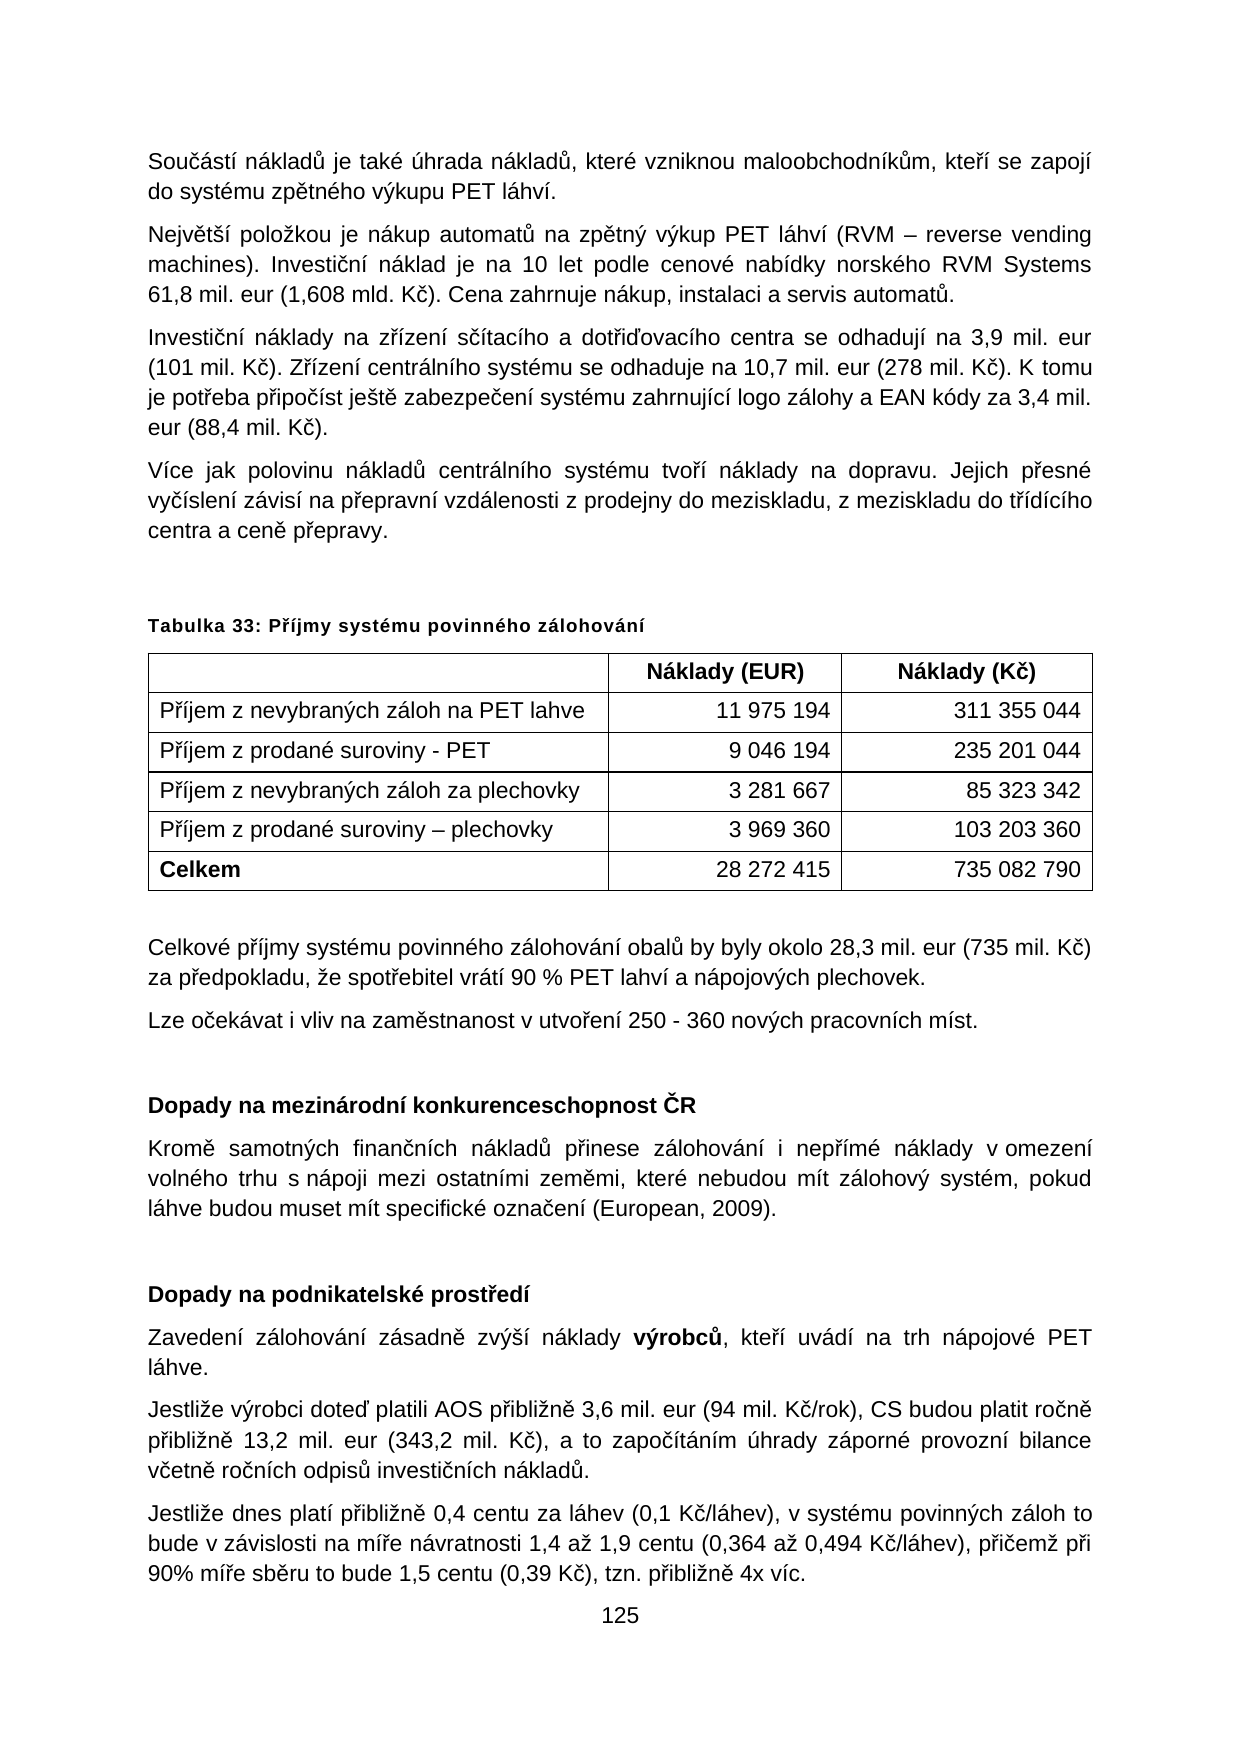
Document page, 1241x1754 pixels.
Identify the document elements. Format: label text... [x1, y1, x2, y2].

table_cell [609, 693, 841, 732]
text Dopady na podnikatelské prostředí [148, 1281, 1093, 1307]
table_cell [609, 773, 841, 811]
text Kromě samotných finančních nákladů přinese zálohování i nepřímé náklady v omezení volného trhu s nápoji mezi ostatními zeměmi, které nebudou mít zálohový systém, pokud láhve budou muset mít specifické označení (European, 2009). [148, 1135, 1093, 1222]
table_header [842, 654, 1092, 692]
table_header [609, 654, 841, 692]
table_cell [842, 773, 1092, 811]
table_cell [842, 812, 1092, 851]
text Zavedení zálohování zásadně zvýší náklady výrobců, kteří uvádí na trh nápojové PET láhve. [148, 1323, 1093, 1380]
text Investiční náklady na zřízení sčítacího a dotřiďovacího centra se odhadují na 3,9 mil. eur (101 mil. Kč). Zřízení centrálního systému se odhaduje na 10,7 mil. eur (278 mil. Kč). K tomu je potřeba připočíst ještě zabezpečení systému zahrnující logo zálohy a EAN kódy za 3,4 mil. eur (88,4 mil. Kč). [148, 324, 1093, 441]
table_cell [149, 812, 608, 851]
text Jestliže dnes platí přibližně 0,4 centu za láhev (0,1 Kč/láhev), v systému povinných záloh to bude v závislosti na míře návratnosti 1,4 až 1,9 centu (0,364 až 0,494 Kč/láhev), přičemž při 90% míře sběru to bude 1,5 centu (0,39 Kč), tzn. přibližně 4x víc. [148, 1499, 1093, 1586]
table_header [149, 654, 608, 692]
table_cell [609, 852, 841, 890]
text Lze očekávat i vliv na zaměstnanost v utvoření 250 - 360 nových pracovních míst. [148, 1007, 1093, 1033]
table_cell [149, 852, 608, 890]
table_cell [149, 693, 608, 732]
text Jestliže výrobci doteď platili AOS přibližně 3,6 mil. eur (94 mil. Kč/rok), CS budou platit ročně přibližně 13,2 mil. eur (343,2 mil. Kč), a to započítáním úhrady záporné provozní bilance včetně ročních odpisů investičních nákladů. [148, 1396, 1093, 1483]
text Dopady na mezinárodní konkurenceschopnost ČR [148, 1092, 1093, 1118]
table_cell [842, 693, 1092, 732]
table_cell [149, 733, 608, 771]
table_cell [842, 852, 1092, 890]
text Celkové příjmy systému povinného zálohování obalů by byly okolo 28,3 mil. eur (735 mil. Kč) za předpokladu, že spotřebitel vrátí 90 % PET lahví a nápojových plechovek. [148, 934, 1093, 990]
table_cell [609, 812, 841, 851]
text Více jak polovinu nákladů centrálního systému tvoří náklady na dopravu. Jejich přesné vyčíslení závisí na přepravní vzdálenosti z prodejny do meziskladu, z meziskladu do třídícího centra a ceně přepravy. [148, 457, 1093, 544]
text Největší položkou je nákup automatů na zpětný výkup PET láhví (RVM – reverse vending machines). Investiční náklad je na 10 let podle cenové nabídky norského RVM Systems 61,8 mil. eur (1,608 mld. Kč). Cena zahrnuje nákup, instalaci a servis automatů. [148, 221, 1093, 307]
text Tabulka 33: Příjmy systému povinného zálohování [148, 615, 1093, 637]
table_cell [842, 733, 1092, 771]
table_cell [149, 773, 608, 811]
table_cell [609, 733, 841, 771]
text Součástí nákladů je také úhrada nákladů, které vzniknou maloobchodníkům, kteří se zapojí do systému zpětného výkupu PET láhví. [148, 148, 1093, 204]
